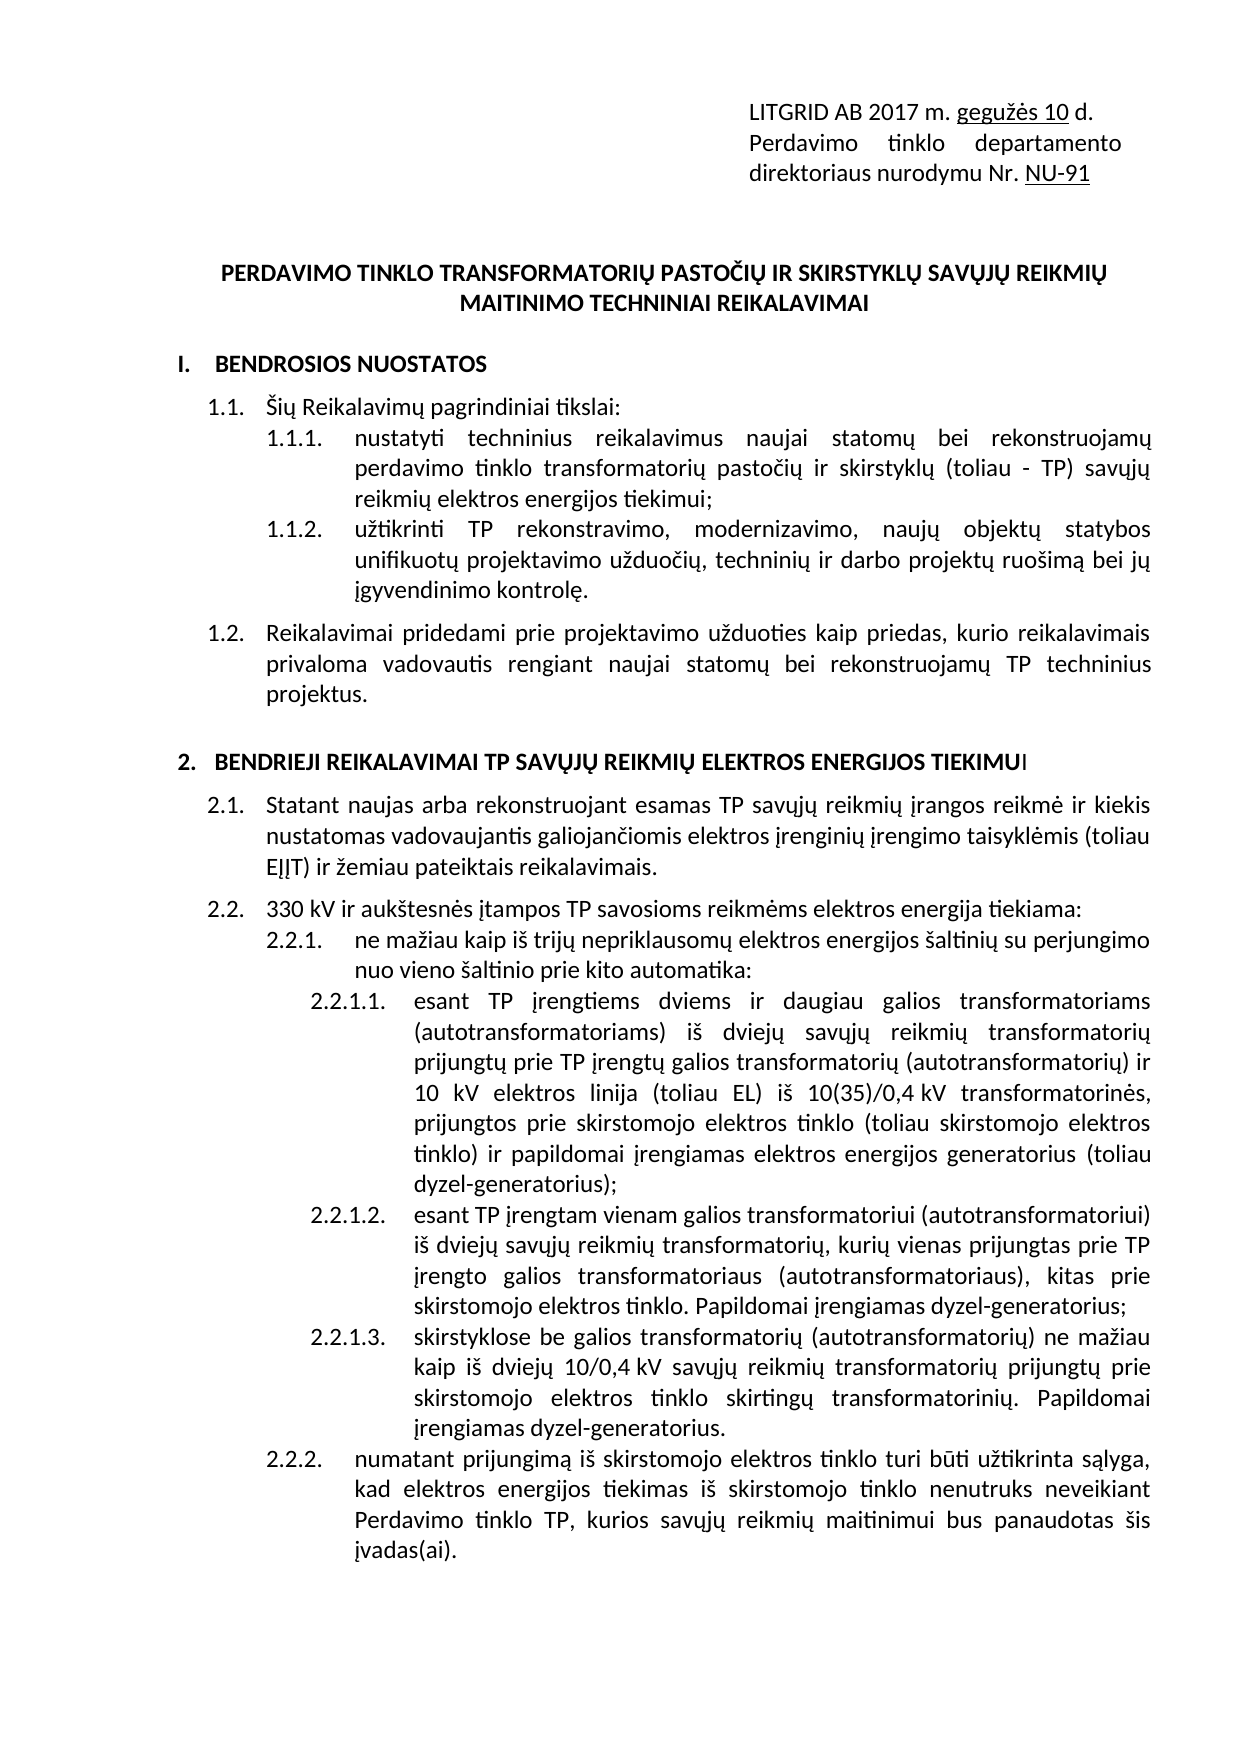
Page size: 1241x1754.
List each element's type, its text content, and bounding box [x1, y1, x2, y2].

list nustatyti techninius reikalavimus naujai statomų bei rekonstruojamų perdavimo tinklo transformatorių pastočių ir skirstyklų (toliau - TP) savųjų reikmių elektros energijos tiekimui; [266, 422, 1152, 513]
list užtikrinti TP rekonstravimo, modernizavimo, naujų objektų statybos unifikuotų projektavimo užduočių, techninių ir darbo projektų ruošimą bei jų įgyvendinimo kontrolę. [266, 513, 1152, 605]
list esant TP įrengtiems dviems ir daugiau galios transformatoriams (autotransformatoriams) iš dviejų savųjų reikmių transformatorių prijungtų prie TP įrengtų galios transformatorių (autotransformatorių) ir 10 kV elektros linija (toliau EL) iš 10(35)/0,4 kV transformatorinės, prijungtos prie skirstomojo elektros tinklo (toliau skirstomojo elektros tinklo) ir papildomai įrengiamas elektros energijos generatorius (toliau dyzel-generatorius); [310, 985, 1152, 1199]
list ne mažiau kaip iš trijų nepriklausomų elektros energijos šaltinių su perjungimo nuo vieno šaltinio prie kito automatika: [266, 924, 1152, 985]
list skirstyklose be galios transformatorių (autotransformatorių) ne mažiau kaip iš dviejų 10/0,4 kV savųjų reikmių transformatorių prijungtų prie skirstomojo elektros tinklo skirtingų transformatorinių. Papildomai įrengiamas dyzel-generatorius. [310, 1321, 1152, 1443]
list Statant naujas arba rekonstruojant esamas TP savųjų reikmių įrangos reikmė ir kiekis nustatomas vadovaujantis galiojančiomis elektros įrenginių įrengimo taisyklėmis (toliau EĮĮT) ir žemiau pateiktais reikalavimais. [207, 789, 1152, 881]
text PERDAVIMO TINKLO TRANSFORMATORIŲ PASTOČIŲ IR SKIRSTYKLŲ SAVŲJŲ REIKMIŲ MAITINIMO TECHNINIAI REIKALAVIMAI [177, 257, 1152, 318]
list esant TP įrengtam vienam galios transformatoriui (autotransformatoriui) iš dviejų savųjų reikmių transformatorių, kurių vienas prijungtas prie TP įrengto galios transformatoriaus (autotransformatoriaus), kitas prie skirstomojo elektros tinklo. Papildomai įrengiamas dyzel-generatorius; [310, 1199, 1152, 1321]
table_header LITGRID AB 2017 m. gegužės 10 d. Perdavimo tinklo departamento direktoriaus nurodymu Nr. NU-91 [738, 97, 1133, 236]
list Šių Reikalavimų pagrindiniai tikslai: [207, 391, 1152, 422]
list BENDRIEJI REIKALAVIMAI TP SAVŲJŲ REIKMIŲ ELEKTROS ENERGIJOS TIEKIMUI [177, 747, 1152, 777]
list 330 kV ir aukštesnės įtampos TP savosioms reikmėms elektros energija tiekiama: [207, 894, 1152, 924]
list BENDROSIOS NUOSTATOS [177, 348, 1152, 379]
list numatant prijungimą iš skirstomojo elektros tinklo turi būti užtikrinta sąlyga, kad elektros energijos tiekimas iš skirstomojo tinklo nenutruks neveikiant Perdavimo tinklo TP, kurios savųjų reikmių maitinimui bus panaudotas šis įvadas(ai). [266, 1443, 1152, 1565]
list Reikalavimai pridedami prie projektavimo užduoties kaip priedas, kurio reikalavimais privaloma vadovautis rengiant naujai statomų bei rekonstruojamų TP techninius projektus. [207, 617, 1152, 709]
